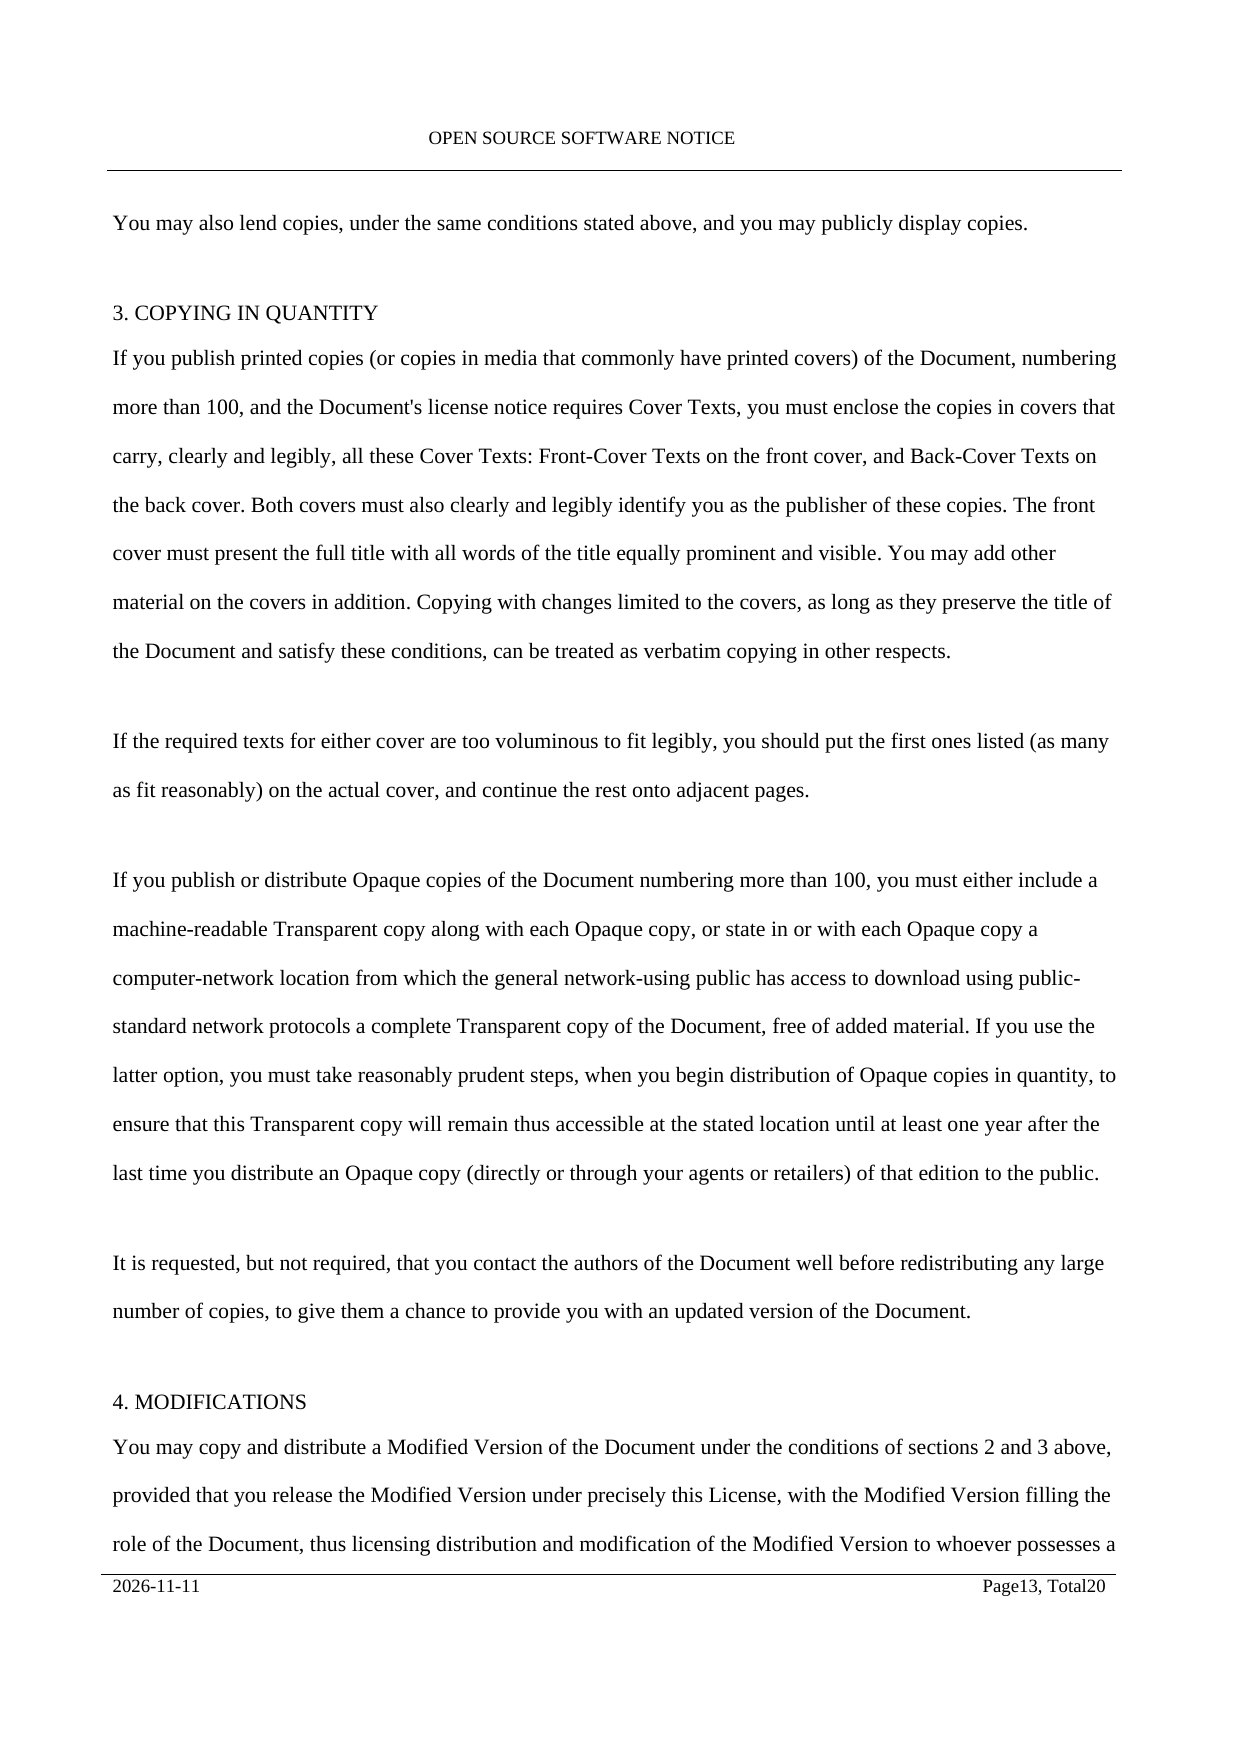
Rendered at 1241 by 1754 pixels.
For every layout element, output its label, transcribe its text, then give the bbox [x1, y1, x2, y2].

text If you publish or distribute Opaque copies of the Document numbering more than 100, you must either include a machine-readable Transparent copy along with each Opaque copy, or state in or with each Opaque copy a computer-network location from which the general network-using public has access to download using public-standard network protocols a complete Transparent copy of the Document, free of added material. If you use the latter option, you must take reasonably prudent steps, when you begin distribution of Opaque copies in quantity, to ensure that this Transparent copy will remain thus accessible at the stated location until at least one year after the last time you distribute an Opaque copy (directly or through your agents or retailers) of that edition to the public. [112, 863, 1128, 1188]
text 3. COPYING IN QUANTITY [112, 297, 1128, 329]
text You may also lend copies, under the same conditions stated above, and you may publicly display copies. [112, 206, 1128, 239]
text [112, 1430, 1128, 1560]
text If the required texts for either cover are too voluminous to fit legibly, you should put the first ones listed (as many as fit reasonably) on the actual cover, and continue the rest onto adjacent pages. [112, 724, 1128, 806]
text 4. MODIFICATIONS [112, 1385, 1128, 1417]
text It is requested, but not required, that you contact the authors of the Document well before redistributing any large number of copies, to give them a chance to provide you with an updated version of the Document. [112, 1246, 1128, 1327]
text If you publish printed copies (or copies in media that commonly have printed covers) of the Document, numbering more than 100, and the Document's license notice requires Cover Texts, you must enclose the copies in covers that carry, clearly and legibly, all these Cover Texts: Front-Cover Texts on the front cover, and Back-Cover Texts on the back cover. Both covers must also clearly and legibly identify you as the publisher of these copies. The front cover must present the full title with all words of the title equally prominent and visible. You may add other material on the covers in addition. Copying with changes limited to the covers, as long as they preserve the title of the Document and satisfy these conditions, can be treated as verbatim copying in other respects. [112, 342, 1128, 667]
